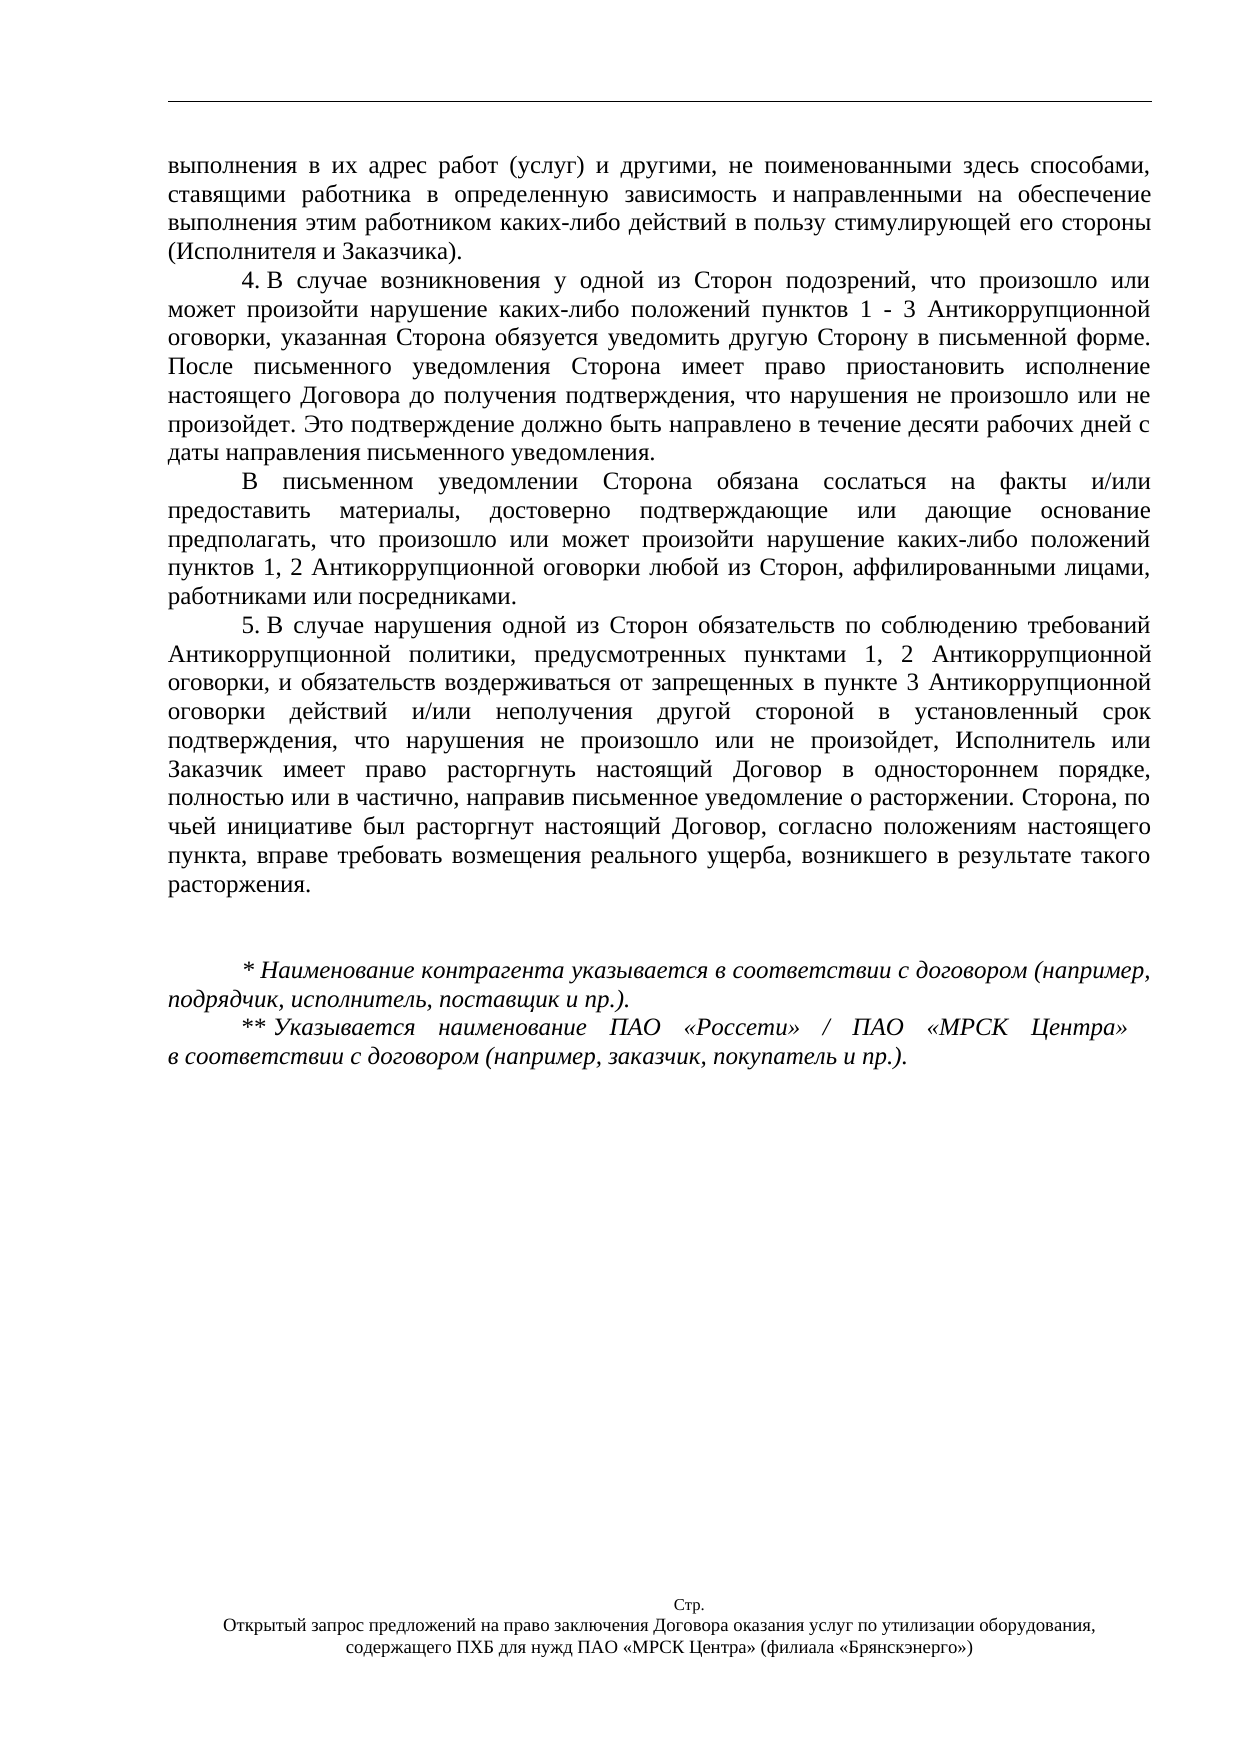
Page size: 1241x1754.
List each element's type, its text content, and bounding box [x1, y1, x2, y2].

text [168, 150, 1152, 265]
text ** Указывается наименование ПАО «Россети» / ПАО «МРСК Центра» в соответствии с договором (например, заказчик, покупатель и пр.). [168, 1012, 1152, 1070]
text 4. В случае возникновения у одной из Сторон подозрений, что произошло или может произойти нарушение каких-либо положений пунктов 1 - 3 Антикоррупционной оговорки, указанная Сторона обязуется уведомить другую Сторону в письменной форме. После письменного уведомления Сторона имеет право приостановить исполнение настоящего Договора до получения подтверждения, что нарушения не произошло или не произойдет. Это подтверждение должно быть направлено в течение десяти рабочих дней с даты направления письменного уведомления. [168, 265, 1152, 466]
text * Наименование контрагента указывается в соответствии с договором (например, подрядчик, исполнитель, поставщик и пр.). [168, 955, 1152, 1012]
text В письменном уведомлении Сторона обязана сослаться на факты и/или предоставить материалы, достоверно подтверждающие или дающие основание предполагать, что произошло или может произойти нарушение каких-либо положений пунктов 1, 2 Антикоррупционной оговорки любой из Сторон, аффилированными лицами, работниками или посредниками. [168, 466, 1152, 610]
text 5. В случае нарушения одной из Сторон обязательств по соблюдению требований Антикоррупционной политики, предусмотренных пунктами 1, 2 Антикоррупционной оговорки, и обязательств воздерживаться от запрещенных в пункте 3 Антикоррупционной оговорки действий и/или неполучения другой стороной в установленный срок подтверждения, что нарушения не произошло или не произойдет, Исполнитель или Заказчик имеет право расторгнуть настоящий Договор в одностороннем порядке, полностью или в частично, направив письменное уведомление о расторжении. Сторона, по чьей инициативе был расторгнут настоящий Договор, согласно положениям настоящего пункта, вправе требовать возмещения реального ущерба, возникшего в результате такого расторжения. [168, 610, 1152, 897]
